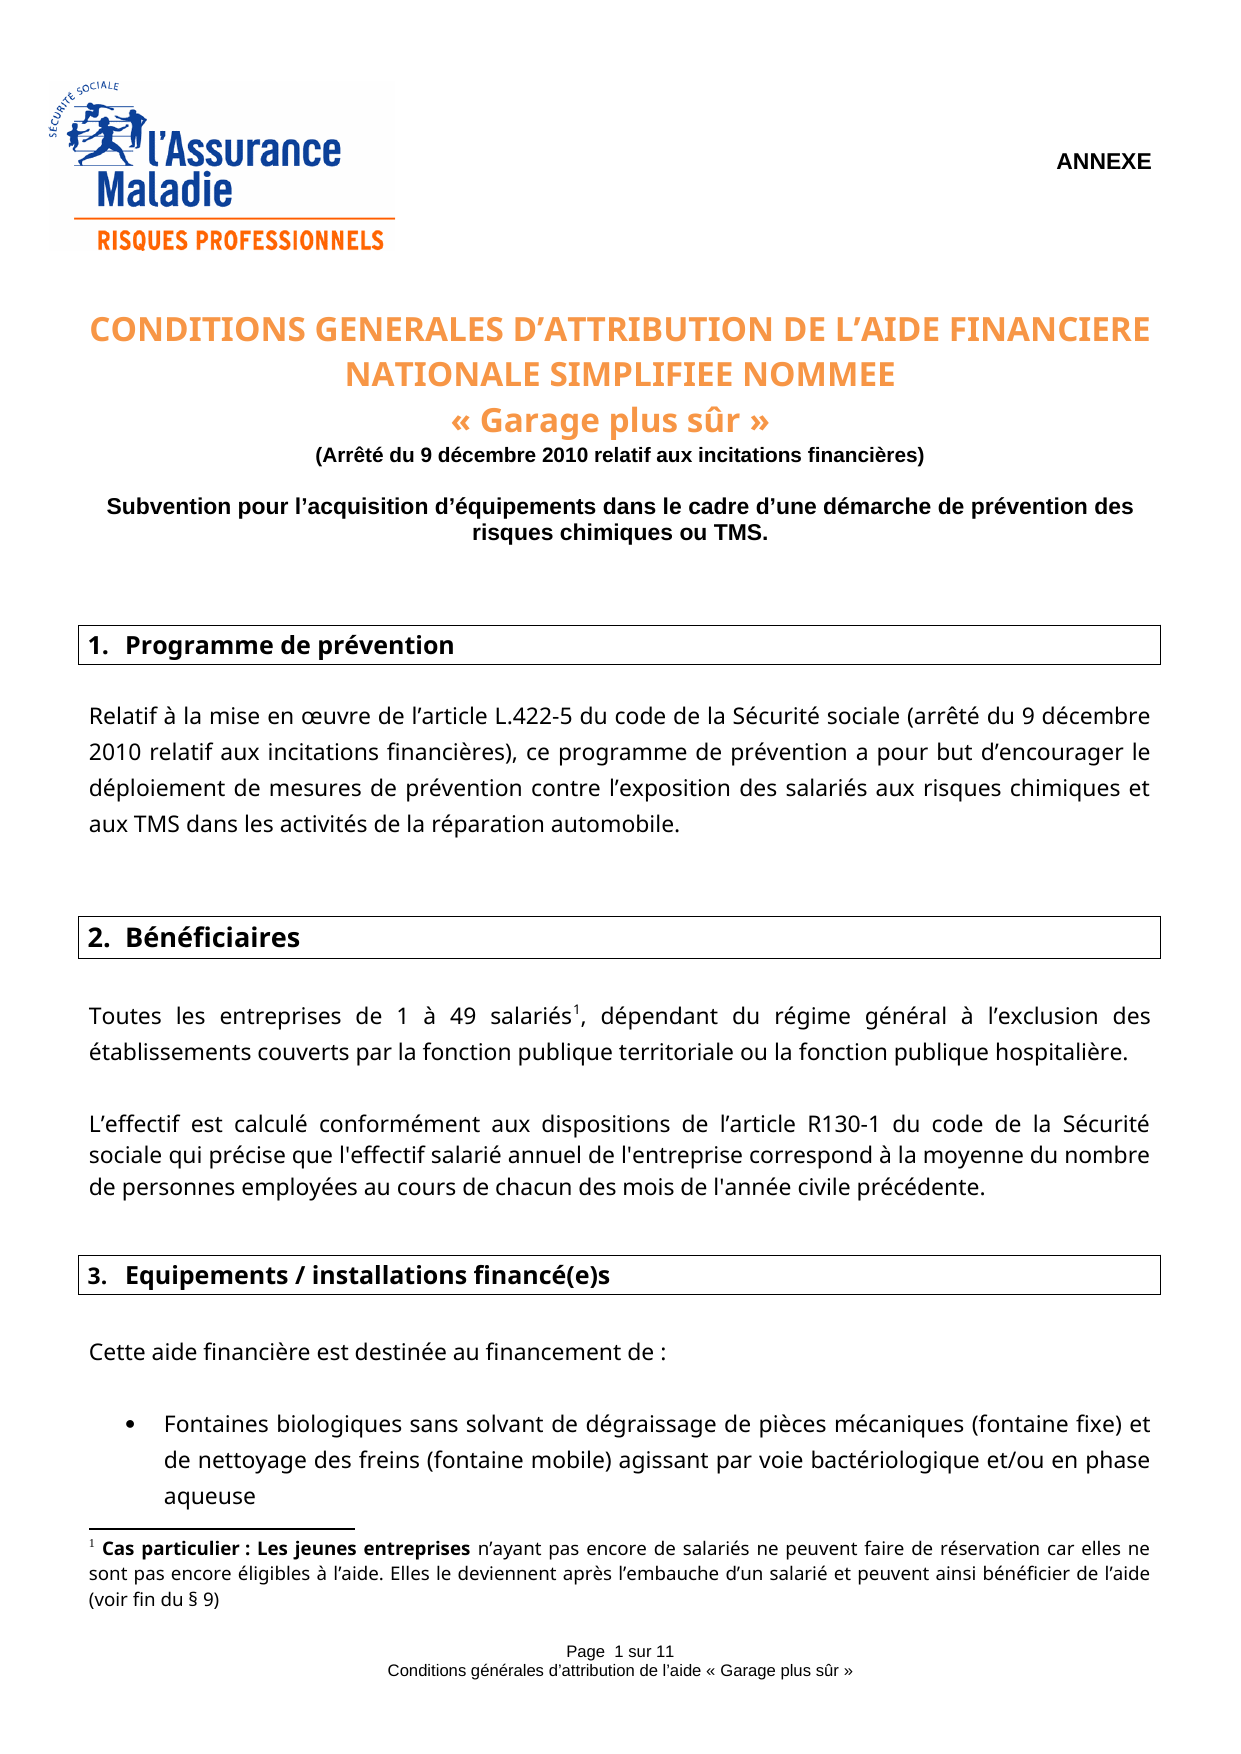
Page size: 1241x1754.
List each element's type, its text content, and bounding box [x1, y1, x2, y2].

text (Arrêté du 9 décembre 2010 relatif aux incitations financières) [89, 442, 1152, 466]
text Cette aide financière est destinée au financement de : [89, 1336, 1152, 1367]
text CONDITIONS GENERALES D’ATTRIBUTION DE L’AIDE FINANCIERE NATIONALE SIMPLIFIEE NOMMEE [89, 306, 1152, 397]
text Subvention pour l’acquisition d’équipements dans le cadre d’une démarche de prévention des risques chimiques ou TMS. [89, 493, 1152, 545]
picture [48, 81, 396, 251]
text ANNEXE [396, 148, 1152, 174]
text Toutes les entreprises de 1 à 49 salariés, dépendant du régime général à l’exclusion des établissements couverts par la fonction publique territoriale ou la fonction publique hospitalière. [89, 1000, 1152, 1067]
text Relatif à la mise en œuvre de l’article L.422-5 du code de la Sécurité sociale (arrêté du 9 décembre 2010 relatif aux incitations financières), ce programme de prévention a pour but d’encourager le déploiement de mesures de prévention contre l’exposition des salariés aux risques chimiques et aux TMS dans les activités de la réparation automobile. [89, 700, 1152, 839]
list Programme de prévention [79, 626, 1160, 664]
text L’effectif est calculé conformément aux dispositions de l’article R130-1 du code de la Sécurité sociale qui précise que l'effectif salarié annuel de l'entreprise correspond à la moyenne du nombre de personnes employées au cours de chacun des mois de l'année civile précédente. [89, 1108, 1152, 1202]
list Fontaines biologiques sans solvant de dégraissage de pièces mécaniques (fontaine fixe) et de nettoyage des freins (fontaine mobile) agissant par voie bactériologique et/ou en phase aqueuse [126, 1408, 1152, 1511]
text « Garage plus sûr » [89, 397, 1152, 442]
list Equipements / installations financé(e)s [79, 1256, 1160, 1294]
list Bénéficiaires [79, 917, 1160, 958]
